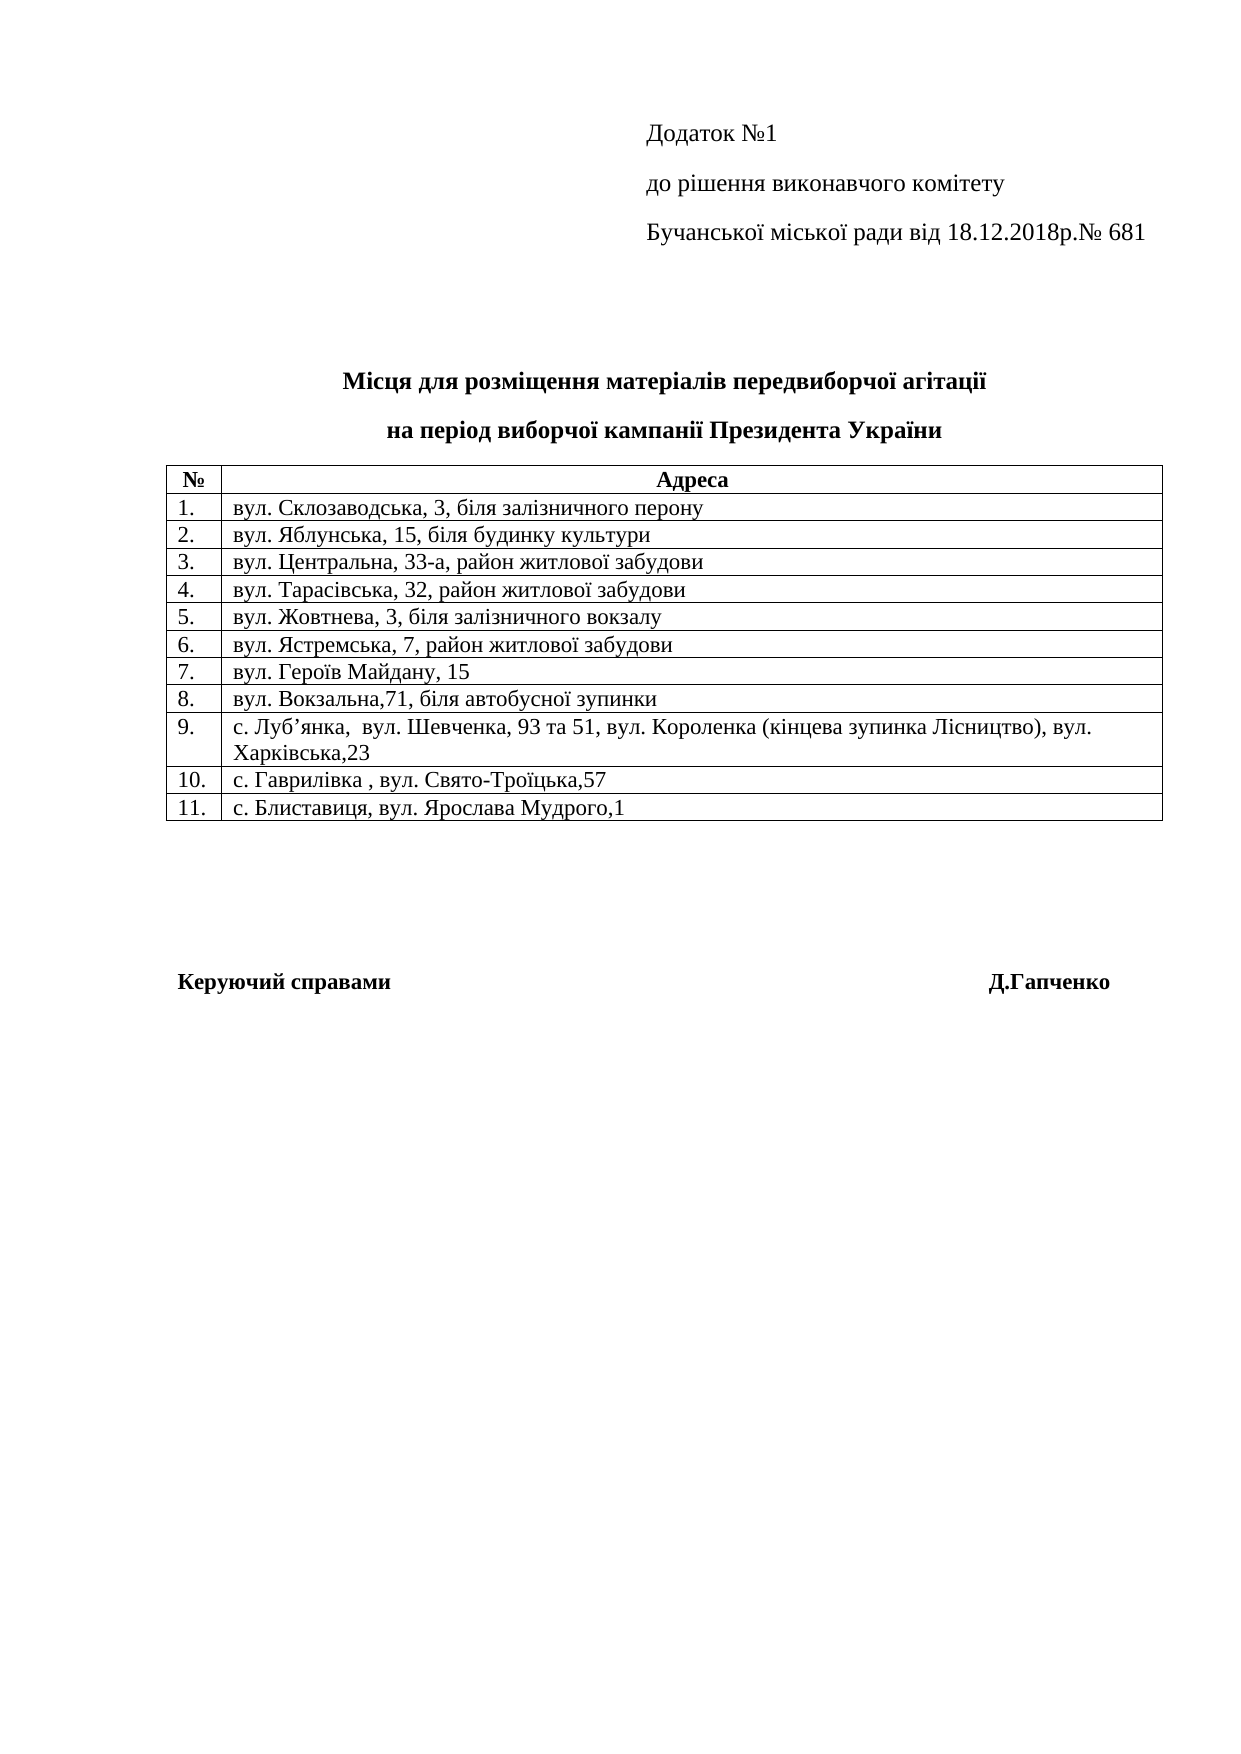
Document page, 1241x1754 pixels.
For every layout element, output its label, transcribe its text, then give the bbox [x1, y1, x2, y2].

table_cell с. Луб’янка, вул. Шевченка, 93 та 51, вул. Короленка (кінцева зупинка Лісництво), вул. Харківська,23 [222, 713, 1162, 766]
table_header № [167, 466, 221, 493]
table_cell вул. Центральна, 33-а, район житлової забудови [222, 549, 1162, 575]
table_cell вул. Вокзальна,71, біля автобусної зупинки [222, 685, 1162, 712]
text Місця для розміщення матеріалів передвиборчої агітації [177, 366, 1152, 395]
table_cell [167, 767, 221, 793]
table_cell [167, 521, 221, 547]
text Бучанської міської ради від 18.12.2018р.№ 681 [177, 217, 1152, 246]
table_cell с. Блиставиця, вул. Ярослава Мудрого,1 [222, 794, 1162, 820]
table_cell [167, 631, 221, 657]
table_cell [167, 603, 221, 629]
table_header Адреса [222, 466, 1162, 493]
table_cell [167, 658, 221, 684]
table_cell [167, 794, 221, 820]
table_cell вул. Жовтнева, 3, біля залізничного вокзалу [222, 603, 1162, 629]
table_cell вул. Тарасівська, 32, район житлової забудови [222, 576, 1162, 602]
text до рішення виконавчого комітету [177, 168, 1152, 196]
table_cell вул. Ястремська, 7, район житлової забудови [222, 631, 1162, 657]
table_cell [167, 494, 221, 520]
table_cell [167, 713, 221, 766]
table_cell [167, 549, 221, 575]
table_cell вул. Героїв Майдану, 15 [222, 658, 1162, 684]
table_cell с. Гаврилівка , вул. Свято-Троїцька,57 [222, 767, 1162, 793]
table_cell вул. Яблунська, 15, біля будинку культури [222, 521, 1162, 547]
table_cell вул. Склозаводська, 3, біля залізничного перону [222, 494, 1162, 520]
table_cell [167, 576, 221, 602]
text Керуючий справами Д.Гапченко [177, 968, 1152, 994]
text Додаток №1 [177, 118, 1152, 147]
table_cell [167, 685, 221, 712]
text на період виборчої кампанії Президента України [177, 416, 1152, 444]
